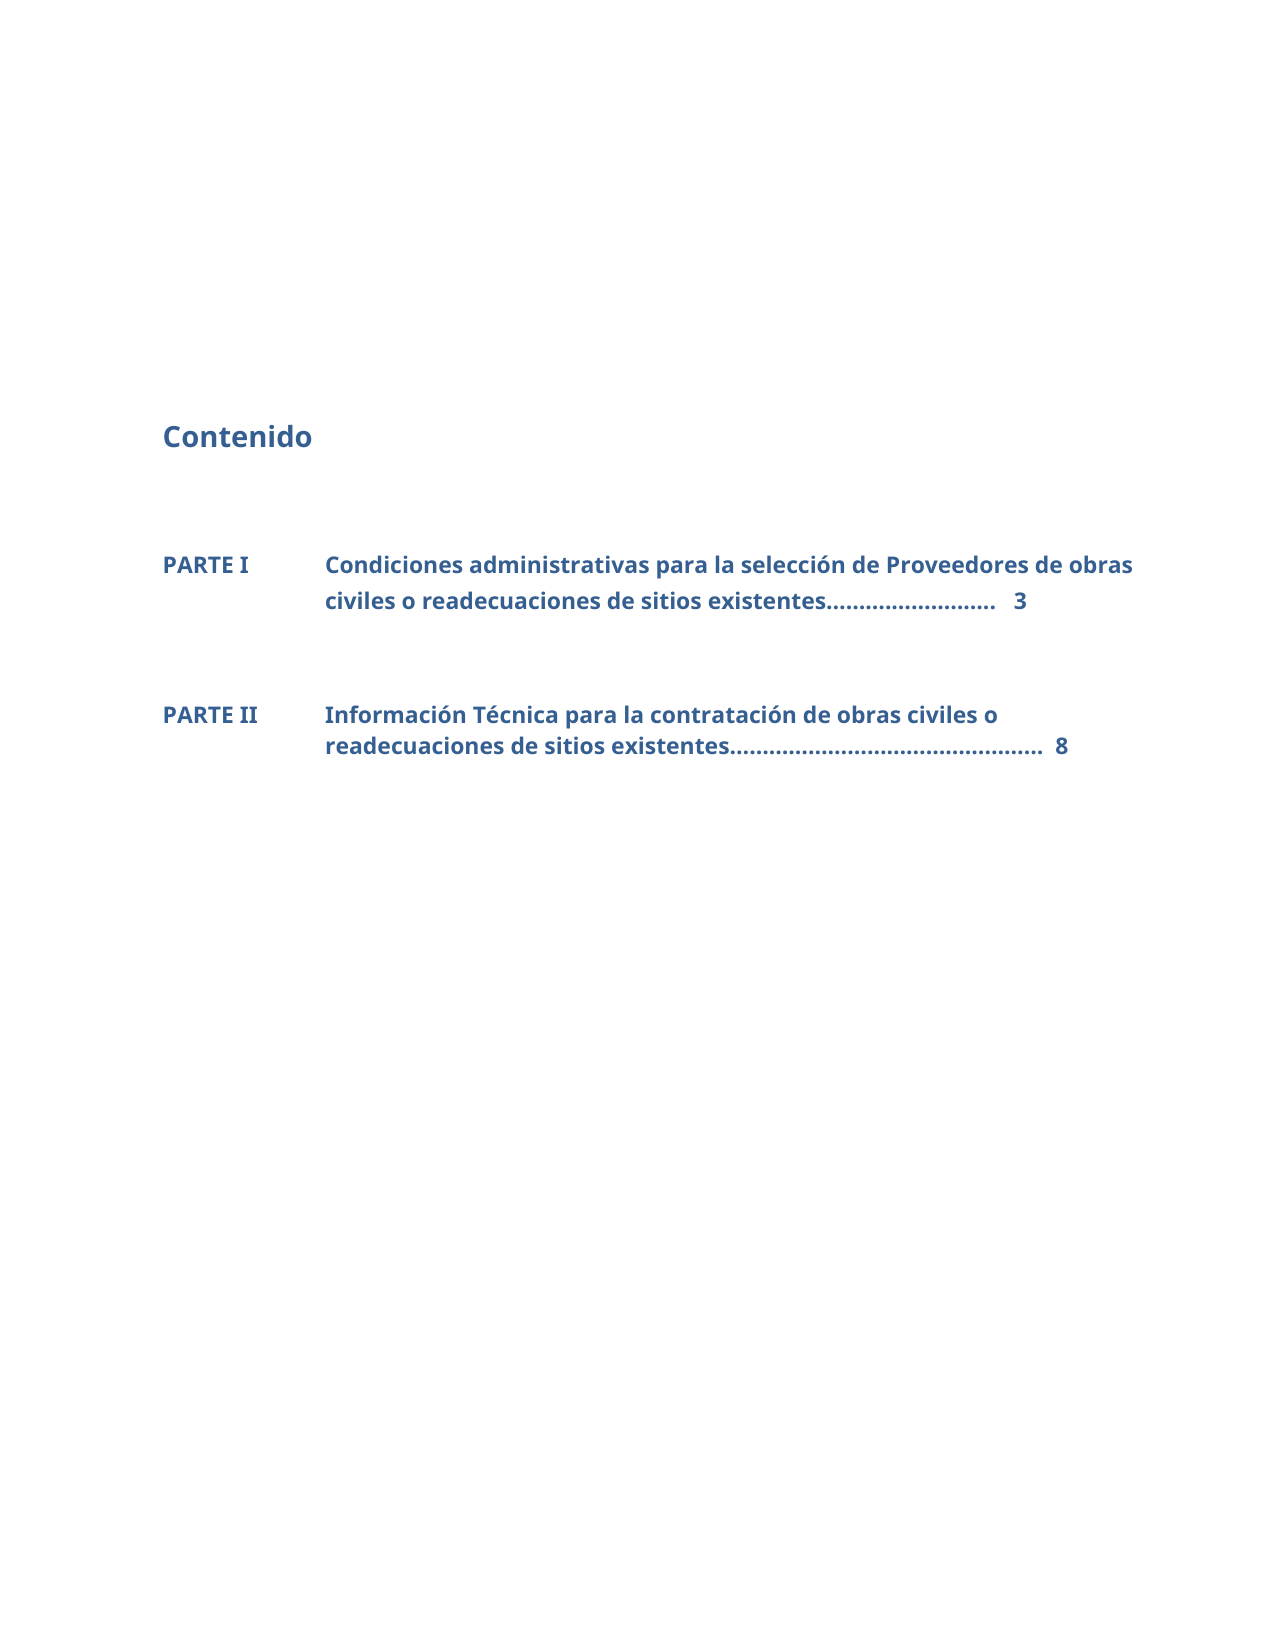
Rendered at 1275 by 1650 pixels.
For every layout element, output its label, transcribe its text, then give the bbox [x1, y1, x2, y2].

text Contenido [103, 416, 1137, 456]
text PARTE I Condiciones administrativas para la selección de Proveedores de obras civiles o readecuaciones de sitios existentes……….……..…….. 3 [162, 549, 1137, 617]
text PARTE II Información Técnica para la contratación de obras civiles o readecuaciones de sitios existentes………………………………………… 8 [162, 699, 1137, 761]
